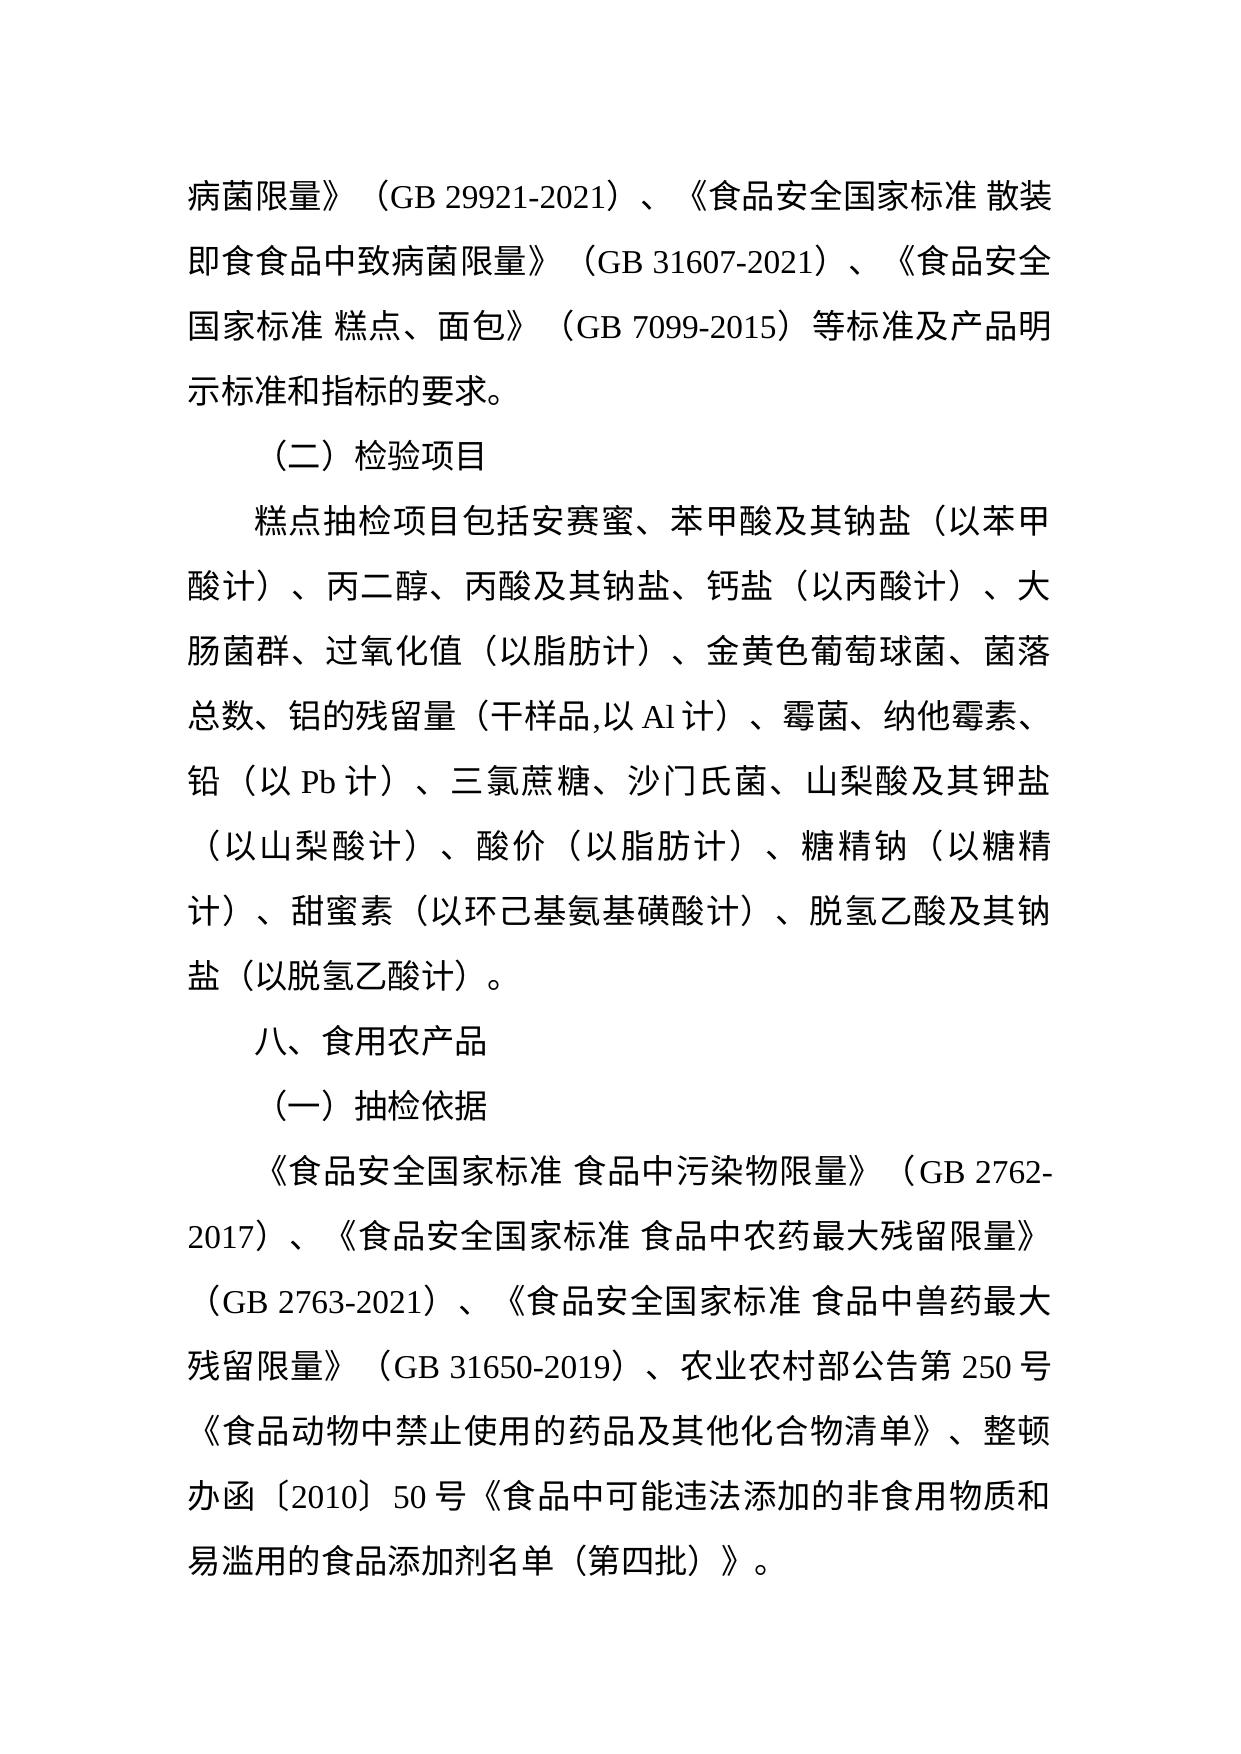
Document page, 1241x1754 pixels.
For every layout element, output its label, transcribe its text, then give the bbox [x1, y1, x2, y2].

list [187, 162, 1053, 422]
text （二）检验项目 [187, 422, 1053, 487]
text 《食品安全国家标准 食品中污染物限量》（GB 2762-2017）、《食品安全国家标准 食品中农药最大残留限量》（GB 2763-2021）、《食品安全国家标准 食品中兽药最大残留限量》（GB 31650-2019）、农业农村部公告第250号《食品动物中禁止使用的药品及其他化合物清单》、整顿办函〔2010〕50号《食品中可能违法添加的非食用物质和易滥用的食品添加剂名单（第四批）》。 [187, 1137, 1053, 1592]
list 八、食用农产品 [254, 1007, 1053, 1072]
text （一）抽检依据 [187, 1072, 1053, 1137]
list 糕点抽检项目包括安赛蜜、苯甲酸及其钠盐（以苯甲酸计）、丙二醇、丙酸及其钠盐、钙盐（以丙酸计）、大肠菌群、过氧化值（以脂肪计）、金黄色葡萄球菌、菌落总数、铝的残留量（干样品,以Al计）、霉菌、纳他霉素、铅（以Pb计）、三氯蔗糖、沙门氏菌、山梨酸及其钾盐（以山梨酸计）、酸价（以脂肪计）、糖精钠（以糖精计）、甜蜜素（以环己基氨基磺酸计）、脱氢乙酸及其钠盐（以脱氢乙酸计）。 [187, 487, 1053, 1007]
